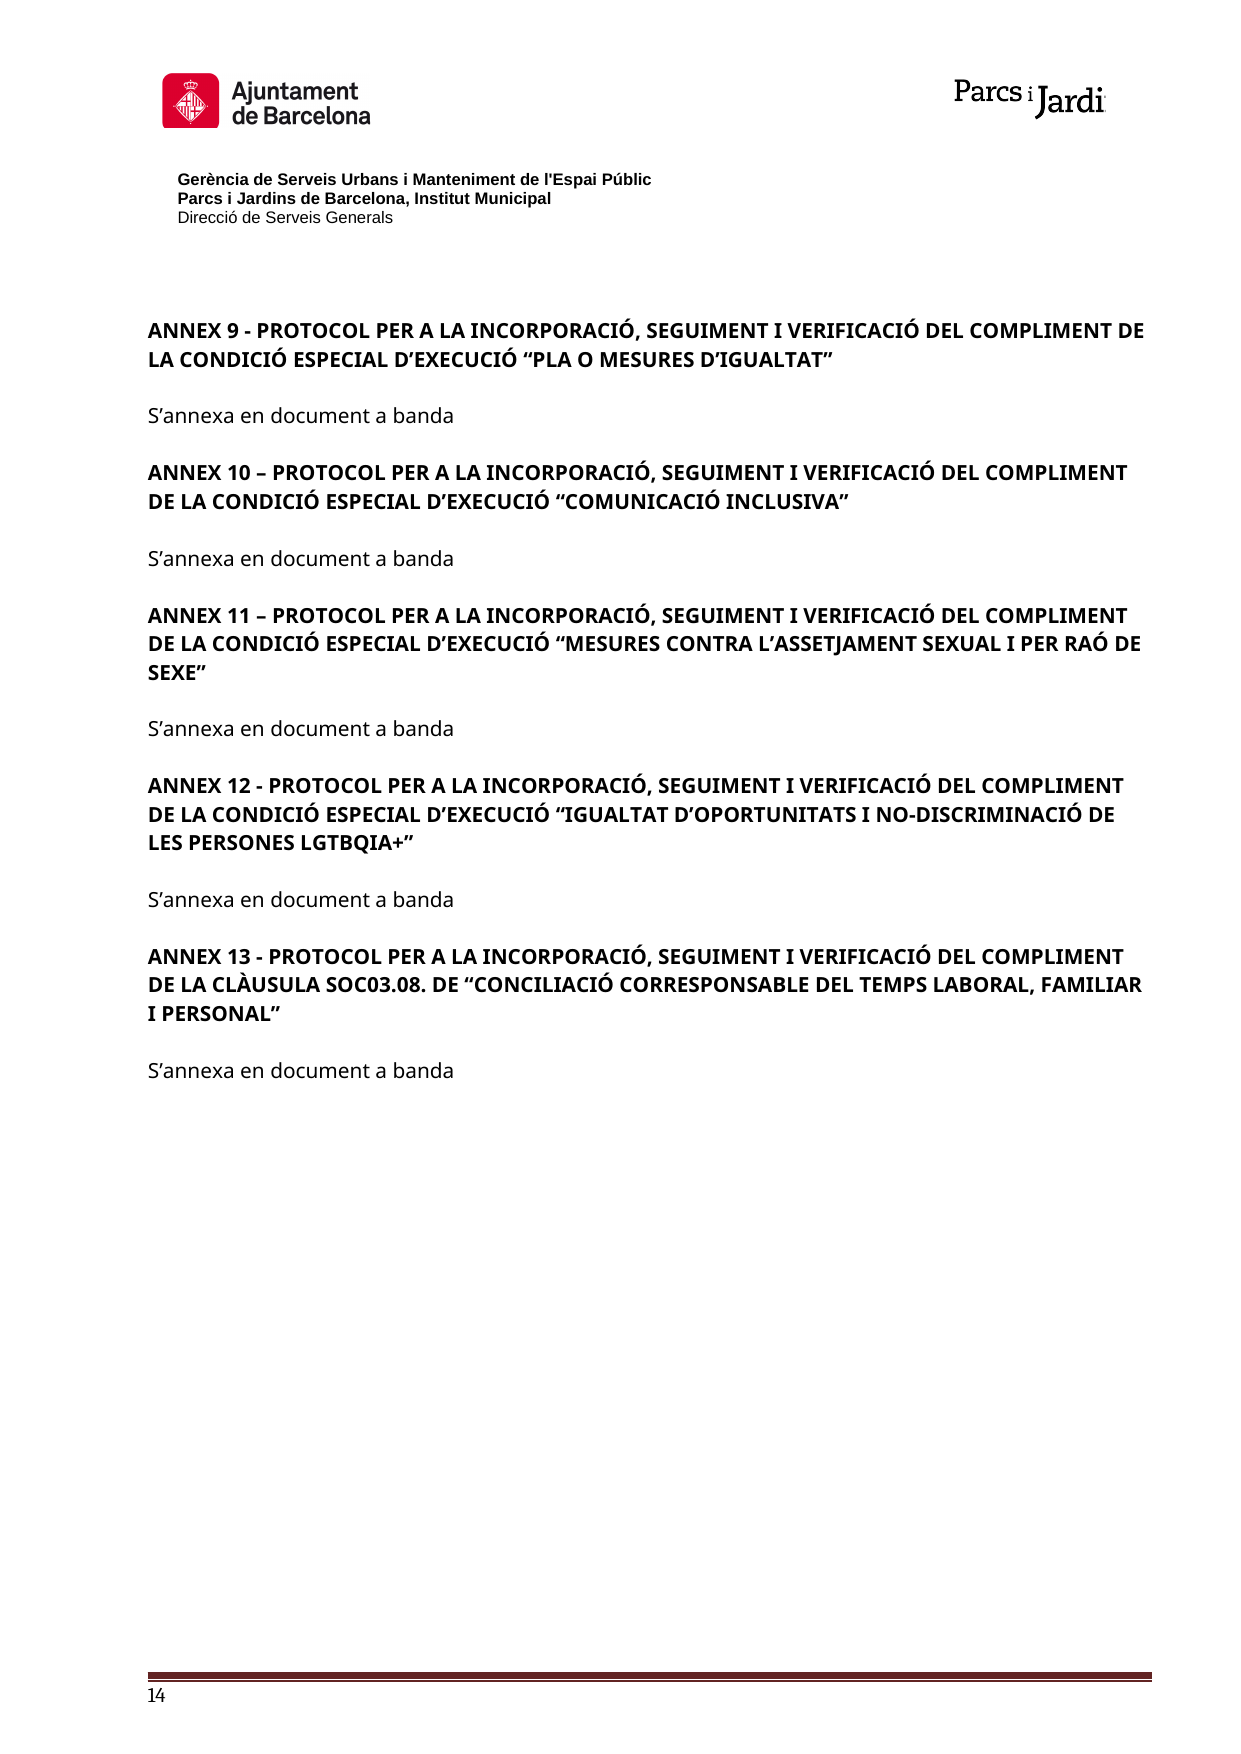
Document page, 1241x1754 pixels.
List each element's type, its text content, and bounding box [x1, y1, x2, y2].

picture [162, 73, 371, 128]
text S’annexa en document a banda [148, 1056, 1152, 1084]
text ANNEX 9 - PROTOCOL PER A LA INCORPORACIÓ, SEGUIMENT I VERIFICACIÓ DEL COMPLIMENT DE LA CONDICIÓ ESPECIAL D’EXECUCIÓ “PLA O MESURES D’IGUALTAT” [148, 316, 1152, 373]
text S’annexa en document a banda [148, 885, 1152, 913]
text S’annexa en document a banda [148, 714, 1152, 743]
text ANNEX 13 - PROTOCOL PER A LA INCORPORACIÓ, SEGUIMENT I VERIFICACIÓ DEL COMPLIMENT DE LA CLÀUSULA SOC03.08. DE “CONCILIACIÓ CORRESPONSABLE DEL TEMPS LABORAL, FAMILIAR I PERSONAL” [148, 942, 1152, 1027]
text ANNEX 11 – PROTOCOL PER A LA INCORPORACIÓ, SEGUIMENT I VERIFICACIÓ DEL COMPLIMENT DE LA CONDICIÓ ESPECIAL D’EXECUCIÓ “MESURES CONTRA L’ASSETJAMENT SEXUAL I PER RAÓ DE SEXE” [148, 601, 1152, 686]
text S’annexa en document a banda [148, 402, 1152, 430]
text ANNEX 12 - PROTOCOL PER A LA INCORPORACIÓ, SEGUIMENT I VERIFICACIÓ DEL COMPLIMENT DE LA CONDICIÓ ESPECIAL D’EXECUCIÓ “IGUALTAT D’OPORTUNITATS I NO-DISCRIMINACIÓ DE LES PERSONES LGTBQIA+” [148, 771, 1152, 857]
picture [951, 73, 1106, 124]
text ANNEX 10 – PROTOCOL PER A LA INCORPORACIÓ, SEGUIMENT I VERIFICACIÓ DEL COMPLIMENT DE LA CONDICIÓ ESPECIAL D’EXECUCIÓ “COMUNICACIÓ INCLUSIVA” [148, 458, 1152, 515]
text S’annexa en document a banda [148, 544, 1152, 572]
